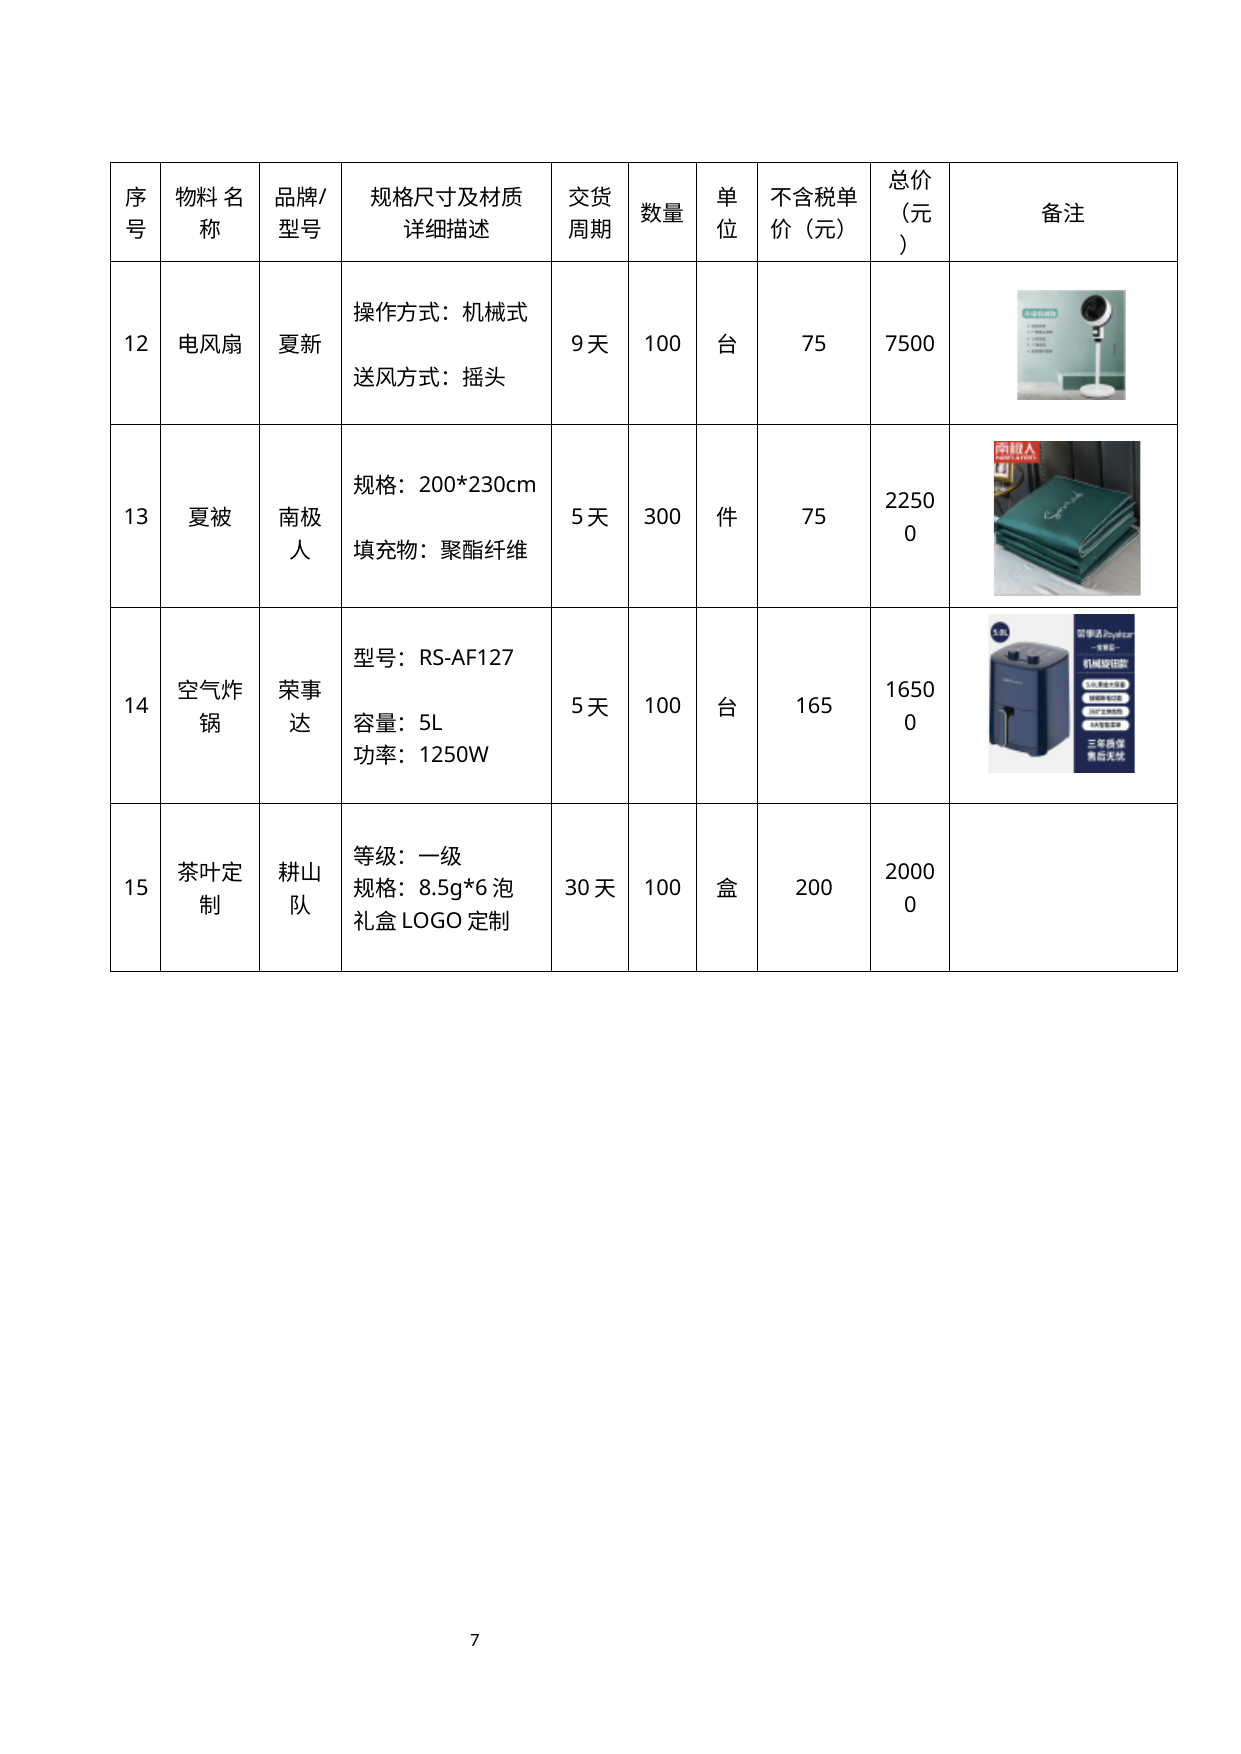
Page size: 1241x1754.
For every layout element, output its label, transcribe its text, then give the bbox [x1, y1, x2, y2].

table_header 规格尺寸及材质 详细描述 [342, 163, 551, 261]
table_cell 300 [629, 425, 696, 607]
table_header 数量 [629, 163, 696, 261]
table_header 序号 [111, 163, 160, 261]
table_cell 空气炸锅 [161, 608, 259, 802]
table_cell 型号：RS-AF127 容量：5L 功率：1250W [342, 608, 551, 802]
table_header 交货周期 [552, 163, 628, 261]
table_cell [950, 804, 1177, 971]
table_cell 16500 [871, 608, 949, 802]
table_header 不含税单价（元） [758, 163, 870, 261]
table_cell 盒 [697, 804, 757, 971]
table_cell 茶叶定制 [161, 804, 259, 971]
table_cell 165 [758, 608, 870, 802]
table_cell 操作方式：机械式 送风方式：摇头 [342, 262, 551, 424]
table_cell 100 [629, 608, 696, 802]
table_cell 台 [697, 262, 757, 424]
table_cell 等级：一级 规格：8.5g*6泡 礼盒LOGO定制 [342, 804, 551, 971]
picture [1017, 290, 1127, 400]
table_cell 电风扇 [161, 262, 259, 424]
table_cell 耕山队 [260, 804, 341, 971]
table_cell 100 [629, 804, 696, 971]
table_cell 台 [697, 608, 757, 802]
table_cell 14 [111, 608, 160, 802]
table_cell 5天 [552, 608, 628, 802]
table_header 备注 [950, 163, 1177, 261]
table_cell 75 [758, 425, 870, 607]
table_cell 夏被 [161, 425, 259, 607]
table_cell 13 [111, 425, 160, 607]
table_cell 规格：200*230cm 填充物：聚酯纤维 [342, 425, 551, 607]
table_cell 夏新 [260, 262, 341, 424]
table_cell [950, 262, 1177, 424]
table_cell 5天 [552, 425, 628, 607]
table_cell 22500 [871, 425, 949, 607]
table_cell 15 [111, 804, 160, 971]
table_cell 20000 [871, 804, 949, 971]
table_cell 30天 [552, 804, 628, 971]
table_cell [950, 425, 1177, 607]
table_cell 9天 [552, 262, 628, 424]
table_cell 7500 [871, 262, 949, 424]
table_cell 件 [697, 425, 757, 607]
table_header 单位 [697, 163, 757, 261]
table_header 总价（元） [871, 163, 949, 261]
picture [988, 614, 1135, 773]
table_header 物料 名称 [161, 163, 259, 261]
table_cell 12 [111, 262, 160, 424]
table_cell 荣事达 [260, 608, 341, 802]
table_cell [950, 608, 1177, 802]
table_cell 100 [629, 262, 696, 424]
table_cell 200 [758, 804, 870, 971]
table_cell 75 [758, 262, 870, 424]
picture [993, 441, 1142, 597]
table_header 品牌/型号 [260, 163, 341, 261]
table_cell 南极人 [260, 425, 341, 607]
